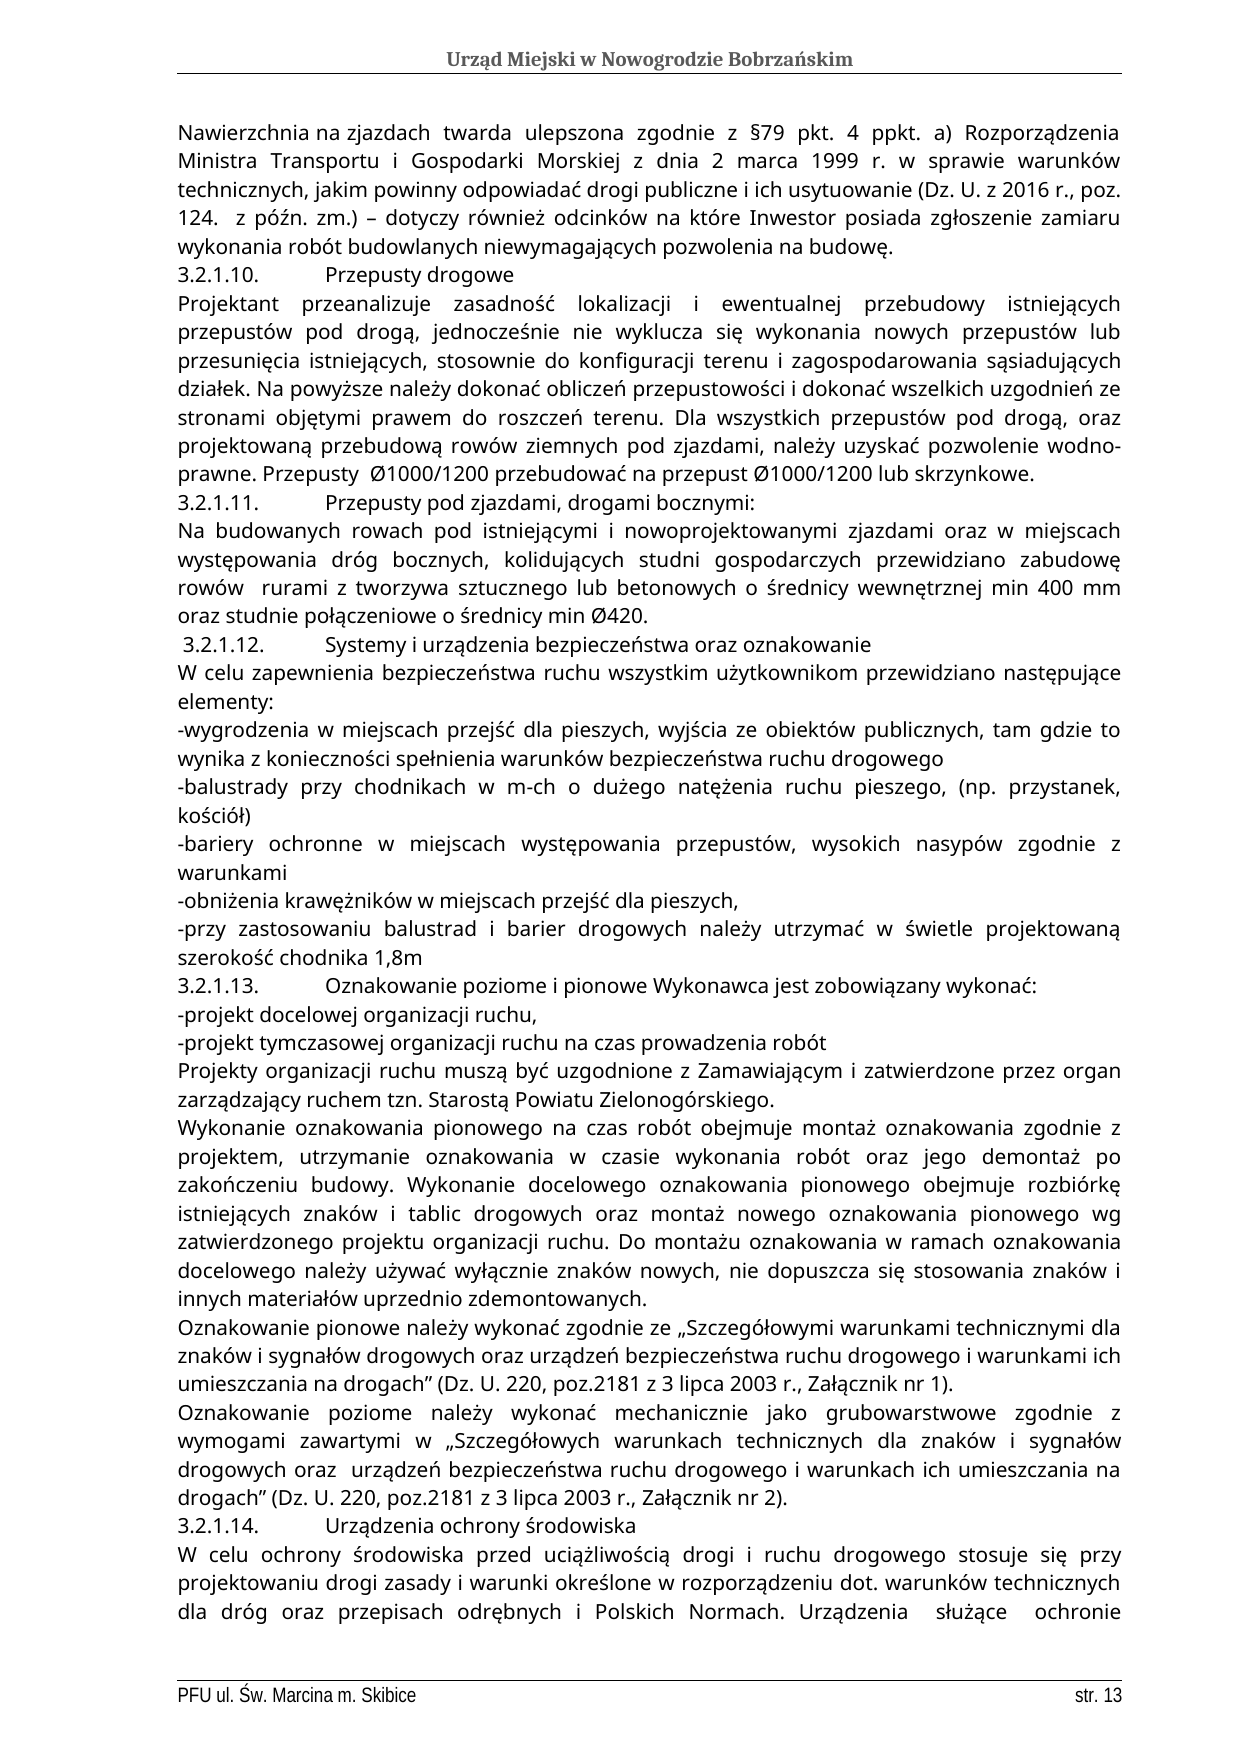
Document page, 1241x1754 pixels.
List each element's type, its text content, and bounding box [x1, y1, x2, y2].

text 3.2.1.10. Przepusty drogowe [177, 260, 1122, 289]
text 3.2.1.11. Przepusty pod zjazdami, drogami bocznymi: [177, 488, 1122, 516]
text Nawierzchnia na zjazdach twarda ulepszona zgodnie z §79 pkt. 4 ppkt. a) Rozporządzenia Ministra Transportu i Gospodarki Morskiej z dnia 2 marca 1999 r. w sprawie warunków technicznych, jakim powinny odpowiadać drogi publiczne i ich usytuowanie (Dz. U. z 2016 r., poz. 124. z późn. zm.) – dotyczy również odcinków na które Inwestor posiada zgłoszenie zamiaru wykonania robót budowlanych niewymagających pozwolenia na budowę. [177, 118, 1122, 260]
text -obniżenia krawężników w miejscach przejść dla pieszych, [177, 886, 1122, 914]
text -balustrady przy chodnikach w m-ch o dużego natężenia ruchu pieszego, (np. przystanek, kościół) [177, 772, 1122, 829]
text 3.2.1.13. Oznakowanie poziome i pionowe Wykonawca jest zobowiązany wykonać: [177, 971, 1122, 1000]
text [177, 1540, 1122, 1625]
text -projekt docelowej organizacji ruchu, [177, 1000, 1122, 1028]
text -przy zastosowaniu balustrad i barier drogowych należy utrzymać w świetle projektowaną szerokość chodnika 1,8m [177, 914, 1122, 971]
text Oznakowanie poziome należy wykonać mechanicznie jako grubowarstwowe zgodnie z wymogami zawartymi w „Szczegółowych warunkach technicznych dla znaków i sygnałów drogowych oraz urządzeń bezpieczeństwa ruchu drogowego i warunkach ich umieszczania na drogach” (Dz. U. 220, poz.2181 z 3 lipca 2003 r., Załącznik nr 2). [177, 1398, 1122, 1512]
text Wykonanie oznakowania pionowego na czas robót obejmuje montaż oznakowania zgodnie z projektem, utrzymanie oznakowania w czasie wykonania robót oraz jego demontaż po zakończeniu budowy. Wykonanie docelowego oznakowania pionowego obejmuje rozbiórkę istniejących znaków i tablic drogowych oraz montaż nowego oznakowania pionowego wg zatwierdzonego projektu organizacji ruchu. Do montażu oznakowania w ramach oznakowania docelowego należy używać wyłącznie znaków nowych, nie dopuszcza się stosowania znaków i innych materiałów uprzednio zdemontowanych. [177, 1113, 1122, 1313]
text 3.2.1.14. Urządzenia ochrony środowiska [177, 1512, 1122, 1540]
text -wygrodzenia w miejscach przejść dla pieszych, wyjścia ze obiektów publicznych, tam gdzie to wynika z konieczności spełnienia warunków bezpieczeństwa ruchu drogowego [177, 715, 1122, 772]
text Projekty organizacji ruchu muszą być uzgodnione z Zamawiającym i zatwierdzone przez organ zarządzający ruchem tzn. Starostą Powiatu Zielonogórskiego. [177, 1057, 1122, 1113]
text -bariery ochronne w miejscach występowania przepustów, wysokich nasypów zgodnie z warunkami [177, 829, 1122, 886]
text Na budowanych rowach pod istniejącymi i nowoprojektowanymi zjazdami oraz w miejscach występowania dróg bocznych, kolidujących studni gospodarczych przewidziano zabudowę rowów rurami z tworzywa sztucznego lub betonowych o średnicy wewnętrznej min 400 mm oraz studnie połączeniowe o średnicy min Ø420. [177, 516, 1122, 630]
text Oznakowanie pionowe należy wykonać zgodnie ze „Szczegółowymi warunkami technicznymi dla znaków i sygnałów drogowych oraz urządzeń bezpieczeństwa ruchu drogowego i warunkami ich umieszczania na drogach” (Dz. U. 220, poz.2181 z 3 lipca 2003 r., Załącznik nr 1). [177, 1313, 1122, 1398]
text Projektant przeanalizuje zasadność lokalizacji i ewentualnej przebudowy istniejących przepustów pod drogą, jednocześnie nie wyklucza się wykonania nowych przepustów lub przesunięcia istniejących, stosownie do konfiguracji terenu i zagospodarowania sąsiadujących działek. Na powyższe należy dokonać obliczeń przepustowości i dokonać wszelkich uzgodnień ze stronami objętymi prawem do roszczeń terenu. Dla wszystkich przepustów pod drogą, oraz projektowaną przebudową rowów ziemnych pod zjazdami, należy uzyskać pozwolenie wodno-prawne. Przepusty Ø1000/1200 przebudować na przepust Ø1000/1200 lub skrzynkowe. [177, 289, 1122, 488]
text -projekt tymczasowej organizacji ruchu na czas prowadzenia robót [177, 1028, 1122, 1057]
text W celu zapewnienia bezpieczeństwa ruchu wszystkim użytkownikom przewidziano następujące elementy: [177, 658, 1122, 715]
text 3.2.1.12. Systemy i urządzenia bezpieczeństwa oraz oznakowanie [177, 630, 1122, 658]
